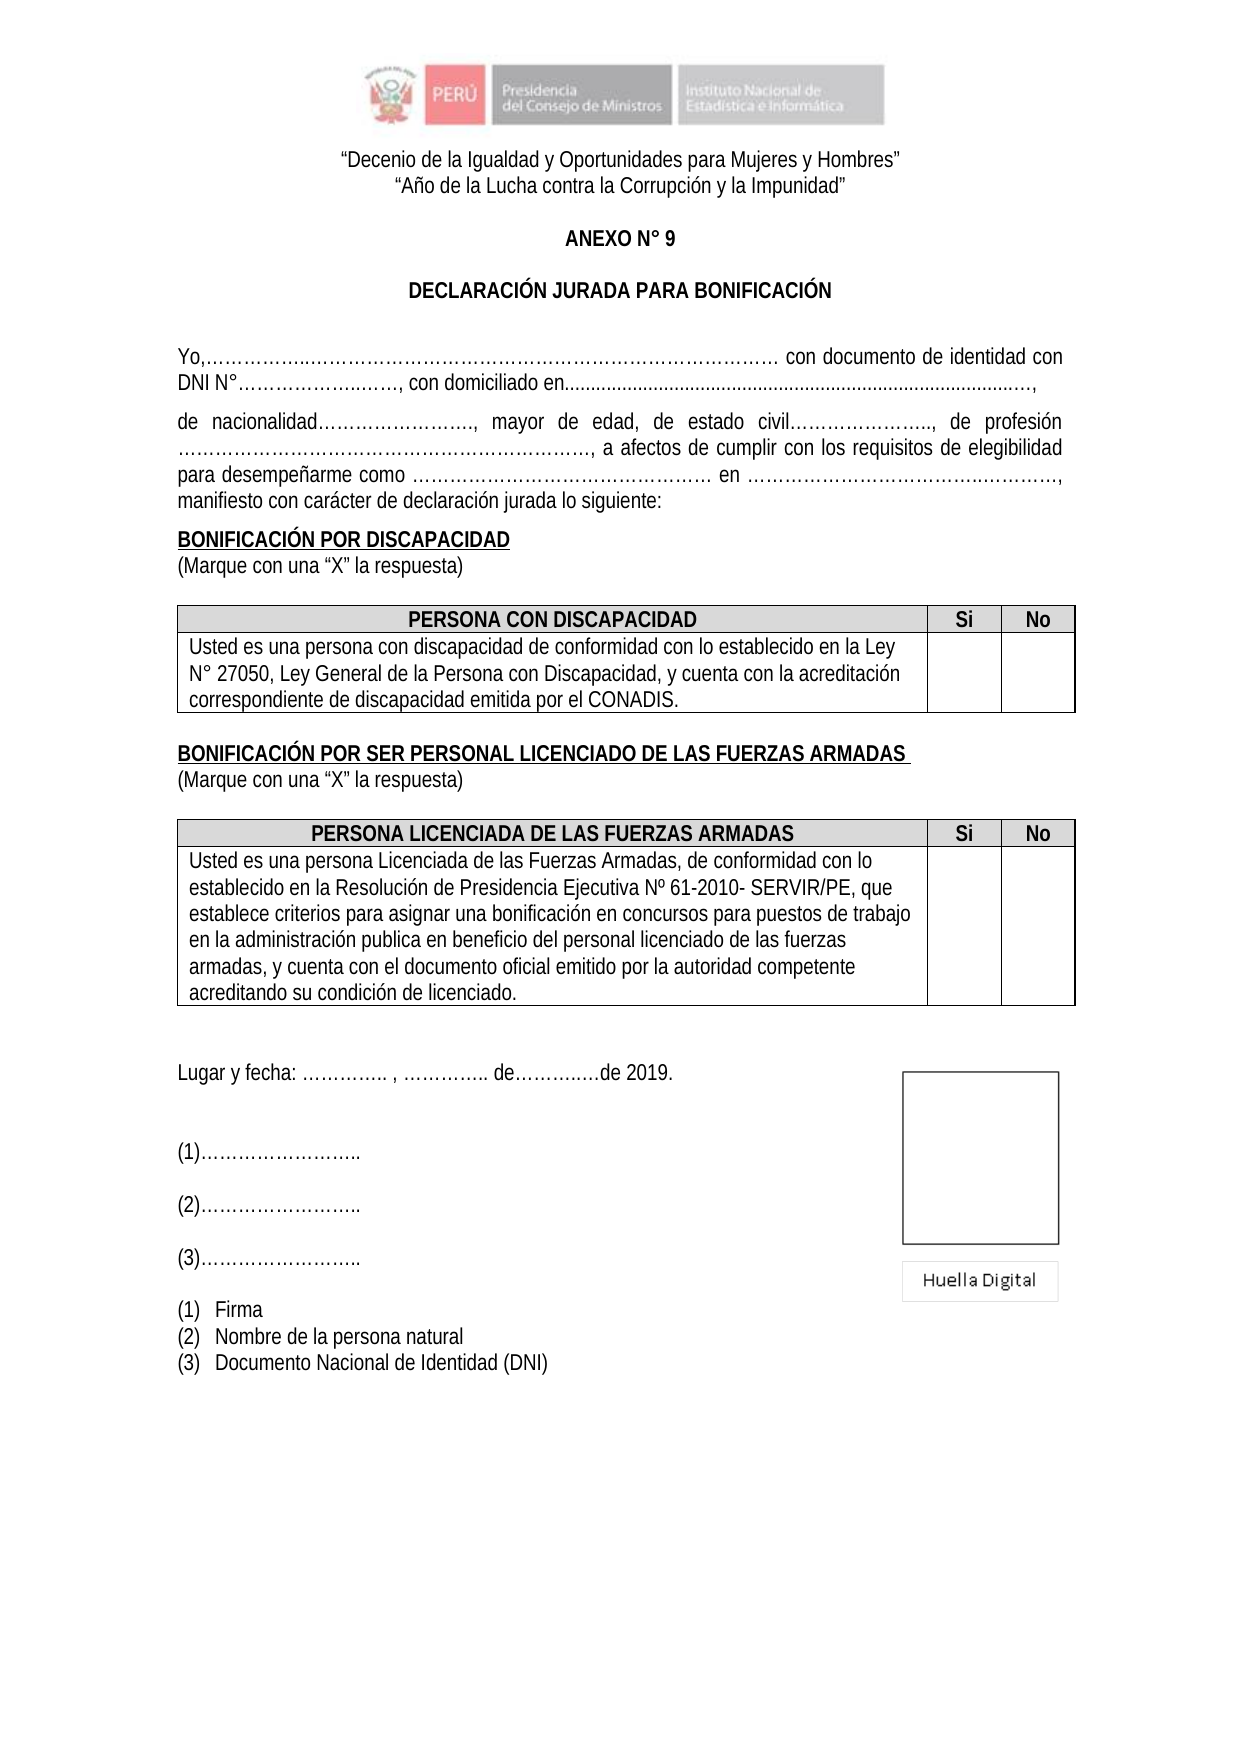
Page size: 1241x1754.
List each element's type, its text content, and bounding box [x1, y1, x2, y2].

table_header PERSONA LICENCIADA DE LAS FUERZAS ARMADAS [178, 820, 927, 846]
text (2)…………………….. [177, 1191, 901, 1217]
table_header Si [928, 606, 1001, 632]
text Yo,……………..………………………………………………………………… con documento de identidad con DNI N°………………..……, con domiciliado en......................................................................................…, [177, 343, 1063, 395]
table_header No [1002, 820, 1074, 846]
table_cell Usted es una persona con discapacidad de conformidad con lo establecido en la Ley N° 27050, Ley General de la Persona con Discapacidad, y cuenta con la acreditación correspondiente de discapacidad emitida por el CONADIS. [178, 633, 927, 712]
list Firma [177, 1296, 1063, 1323]
text (3)…………………….. [177, 1243, 901, 1270]
table_header PERSONA CON DISCAPACIDAD [178, 606, 927, 632]
picture [901, 1070, 1061, 1303]
text ANEXO N° 9 [177, 225, 1063, 251]
table_header No [1002, 606, 1074, 632]
table_cell [1002, 847, 1074, 1005]
text de nacionalidad……………………., mayor de edad, de estado civil………………….., de profesión …………………………………………………………, a afectos de cumplir con los requisitos de elegibilidad para desempeñarme como ………………………………………… en ………………………………..…………, manifiesto con carácter de declaración jurada lo siguiente: [177, 408, 1063, 513]
table_cell Usted es una persona Licenciada de las Fuerzas Armadas, de conformidad con lo establecido en la Resolución de Presidencia Ejecutiva Nº 61-2010- SERVIR/PE, que establece criterios para asignar una bonificación en concursos para puestos de trabajo en la administración publica en beneficio del personal licenciado de las fuerzas armadas, y cuenta con el documento oficial emitido por la autoridad competente acreditando su condición de licenciado. [178, 847, 927, 1005]
text BONIFICACIÓN POR SER PERSONAL LICENCIADO DE LAS FUERZAS ARMADAS [177, 740, 1063, 766]
text (1)…………………….. [177, 1138, 901, 1164]
picture [356, 53, 914, 140]
table_cell [1002, 633, 1074, 712]
text (Marque con una “X” la respuesta) [177, 552, 1063, 578]
list Documento Nacional de Identidad (DNI) [177, 1349, 1063, 1375]
table_cell [928, 633, 1001, 712]
list Nombre de la persona natural [177, 1323, 1063, 1349]
text BONIFICACIÓN POR DISCAPACIDAD [177, 526, 1063, 552]
table_cell [928, 847, 1001, 1005]
table_header Si [928, 820, 1001, 846]
text Lugar y fecha: ………….. , ………….. de………..…de 2019. [177, 1059, 1063, 1085]
text (Marque con una “X” la respuesta) [177, 766, 1063, 792]
text DECLARACIÓN JURADA PARA BONIFICACIÓN [177, 277, 1063, 304]
